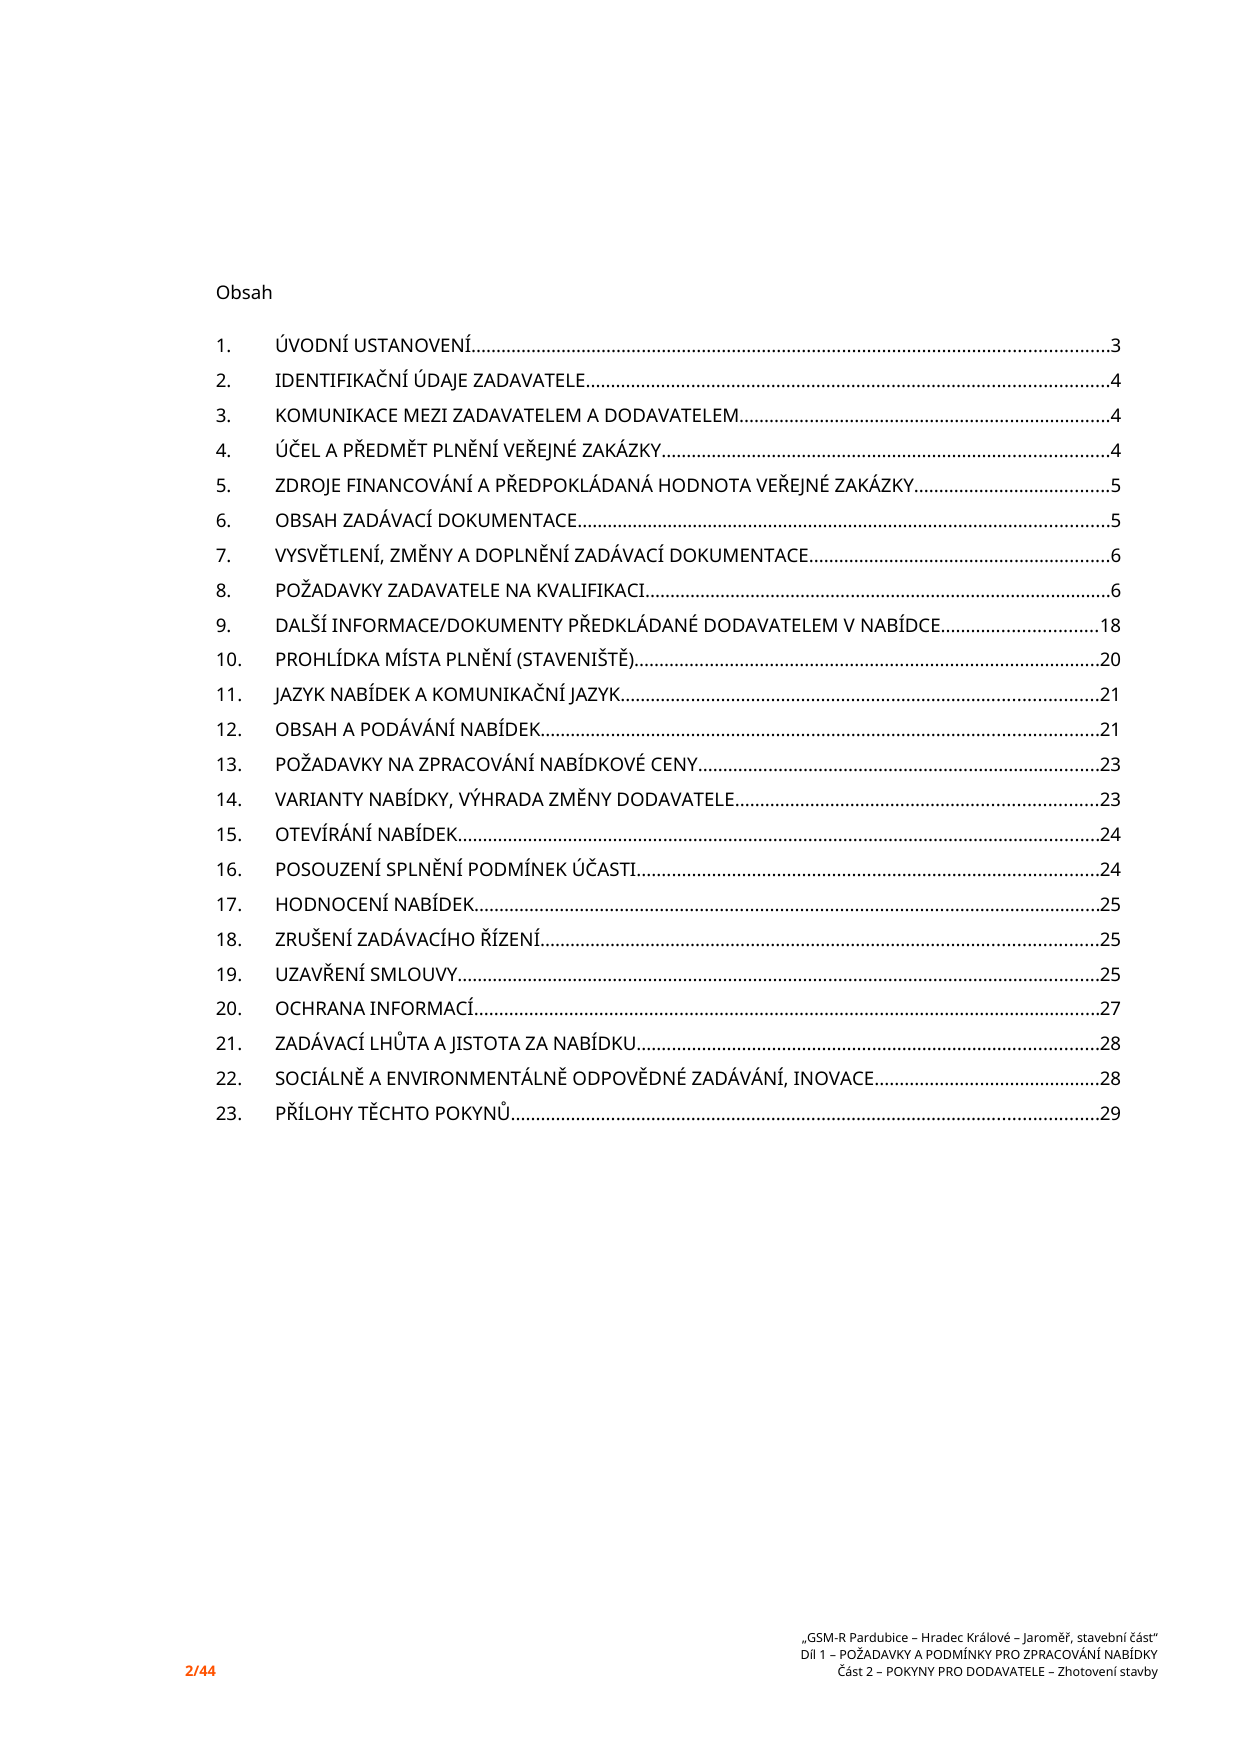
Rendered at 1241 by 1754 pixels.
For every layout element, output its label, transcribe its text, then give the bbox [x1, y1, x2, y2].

text 22. SOCIÁLNĚ A ENVIRONMENTÁLNĚ ODPOVĚDNÉ ZADÁVÁNÍ, INOVACE 28 [216, 1066, 1122, 1091]
text 6. OBSAH ZADÁVACÍ DOKUMENTACE 5 [216, 507, 1122, 533]
text Obsah [216, 280, 1122, 305]
text 18. ZRUŠENÍ ZADÁVACÍHO ŘÍZENÍ 25 [216, 926, 1122, 951]
text 7. VYSVĚTLENÍ, ZMĚNY a DOPLNĚNÍ ZADÁVACÍ DOKUMENTACE 6 [216, 542, 1122, 568]
text 11. JAZYK NABÍDEK A KOMUNIKAČNÍ JAZYK 21 [216, 682, 1122, 707]
text 5. ZDROJE FINANCOVÁNÍ a PŘEDPOKLÁDANÁ HODNOTA VEŘEJNÉ ZAKÁZKY 5 [216, 472, 1122, 498]
text 14. VARIANTY NABÍDKY, VÝHRADA ZMĚNY DODAVATELE 23 [216, 786, 1122, 812]
text 12. OBSAH a PODÁVÁNÍ NABÍDEK 21 [216, 717, 1122, 742]
text 13. POŽADAVKY NA ZPRACOVÁNÍ NABÍDKOVÉ CENY 23 [216, 751, 1122, 777]
text 2. IDENTIFIKAČNÍ ÚDAJE ZADAVATELE 4 [216, 368, 1122, 393]
text 4. ÚČEL a PŘEDMĚT PLNĚNÍ VEŘEJNÉ ZAKÁZKY 4 [216, 437, 1122, 463]
text 15. OTEVÍRÁNÍ NABÍDEK 24 [216, 821, 1122, 847]
text 20. OCHRANA INFORMACÍ 27 [216, 996, 1122, 1021]
text 21. ZADÁVACÍ LHŮTA A JISTOTA ZA NABÍDKU 28 [216, 1031, 1122, 1056]
text 10. PROHLÍDKA MÍSTA PLNĚNÍ (STAVENIŠTĚ) 20 [216, 647, 1122, 672]
text 23. PŘÍLOHY TĚCHTO POKYNŮ 29 [216, 1100, 1122, 1126]
text 16. POSOUZENÍ SPLNĚNÍ PODMÍNEK ÚČASTI 24 [216, 856, 1122, 882]
text 17. HODNOCENÍ NABÍDEK 25 [216, 891, 1122, 917]
text 8. POŽADAVKY ZADAVATELE NA KVALIFIKACI 6 [216, 577, 1122, 602]
text 1. ÚVODNÍ USTANOVENÍ 3 [216, 333, 1122, 358]
text 9. DALŠÍ INFORMACE/DOKUMENTY PŘEDKLÁDANÉ DODAVATELEM v NABÍDCE 18 [216, 612, 1122, 637]
text 3. KOMUNIKACE MEZI ZADAVATELEM a DODAVATELEM 4 [216, 402, 1122, 428]
text 19. UZAVŘENÍ SMLOUVY 25 [216, 961, 1122, 986]
